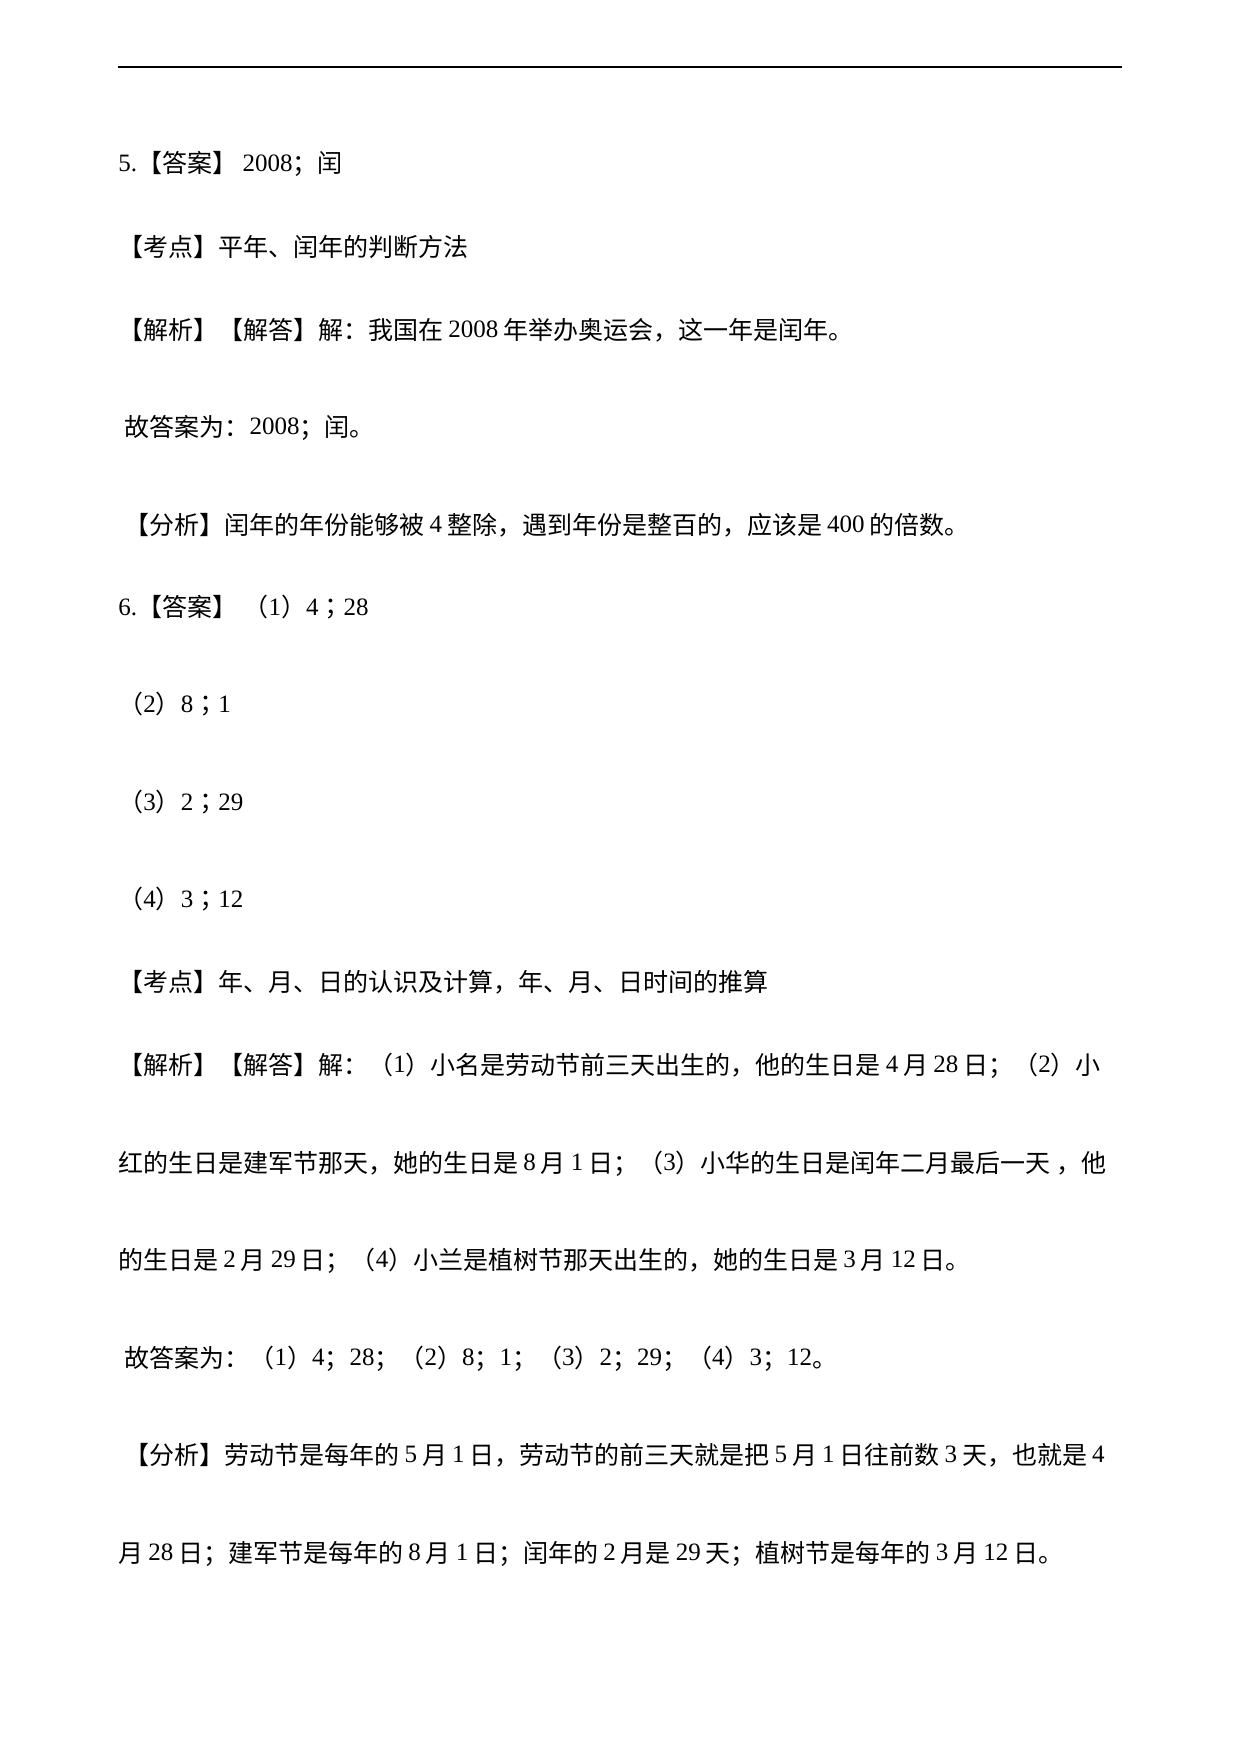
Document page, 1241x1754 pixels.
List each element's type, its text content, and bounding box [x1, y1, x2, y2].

text 6.【答案】 （1）4；28 （2）8；1 （3）2；29 （4）3；12 [118, 574, 1122, 931]
text 【考点】平年、闰年的判断方法 [118, 213, 1122, 278]
text 【解析】【解答】解：我国在2008年举办奥运会，这一年是闰年。 故答案为：2008；闰。 【分析】闰年的年份能够被4整除，遇到年份是整百的，应该是400的倍数。 [118, 296, 1122, 556]
text 5.【答案】 2008；闰 [118, 129, 1122, 194]
text 【解析】【解答】解：（1）小名是劳动节前三天出生的，他的生日是4月28日；（2）小红的生日是建军节那天，她的生日是8月1日；（3）小华的生日是闰年二月最后一天 ，他的生日是2月29日；（4）小兰是植树节那天出生的，她的生日是3月12日。 故答案为：（1）4；28；（2）8；1；（3）2；29；（4）3；12。 【分析】劳动节是每年的5月1日，劳动节的前三天就是把5月1日往前数3天，也就是4月28日；建军节是每年的8月1日；闰年的2月是29天；植树节是每年的3月12日。 [118, 1031, 1122, 1584]
text 【考点】年、月、日的认识及计算，年、月、日时间的推算 [118, 948, 1122, 1013]
